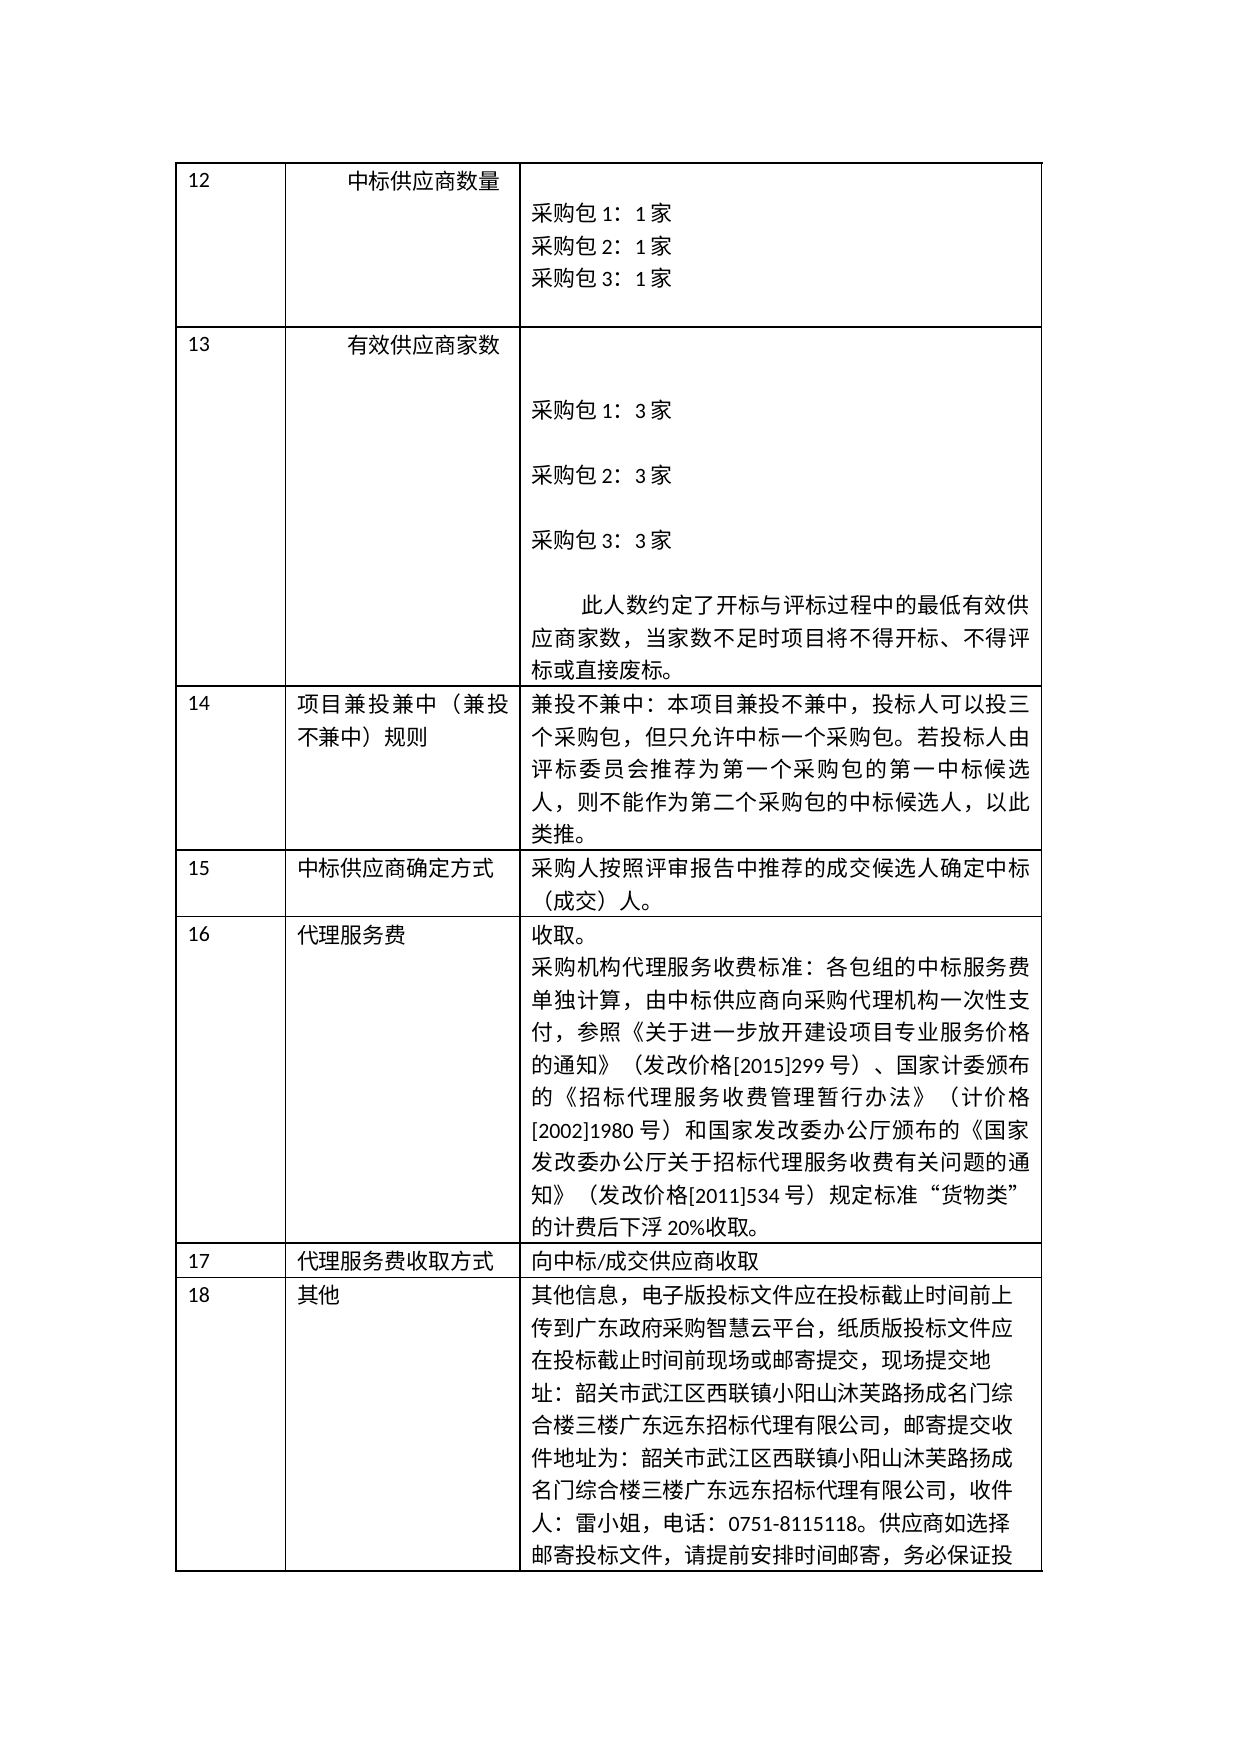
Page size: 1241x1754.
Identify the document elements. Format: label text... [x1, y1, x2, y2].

table_cell 代理服务费 [286, 917, 519, 1242]
table_cell 13 [177, 328, 285, 685]
table_cell 向中标/成交供应商收取 [521, 1244, 1041, 1276]
table_cell 兼投不兼中：本项目兼投不兼中，投标人可以投三个采购包，但只允许中标一个采购包。若投标人由评标委员会推荐为第一个采购包的第一中标候选人，则不能作为第二个采购包的中标候选人，以此类推。 [521, 687, 1041, 849]
table_cell 采购包1：3家 采购包2：3家 采购包3：3家 此人数约定了开标与评标过程中的最低有效供应商家数，当家数不足时项目将不得开标、不得评标或直接废标。 [521, 328, 1041, 685]
table_cell 代理服务费收取方式 [286, 1244, 519, 1276]
table_cell 有效供应商家数 [286, 328, 519, 685]
table_cell 14 [177, 687, 285, 849]
table_cell 12 [177, 164, 285, 326]
table_cell 采购人按照评审报告中推荐的成交候选人确定中标（成交）人。 [521, 851, 1041, 916]
table_cell 收取。 采购机构代理服务收费标准：各包组的中标服务费单独计算，由中标供应商向采购代理机构一次性支付，参照《关于进一步放开建设项目专业服务价格的通知》（发改价格[2015]299号）、国家计委颁布的《招标代理服务收费管理暂行办法》（计价格[2002]1980号）和国家发改委办公厅颁布的《国家发改委办公厅关于招标代理服务收费有关问题的通知》（发改价格[2011]534号）规定标准“货物类”的计费后下浮20%收取。 [521, 917, 1041, 1242]
table_cell 中标供应商数量 [286, 164, 519, 326]
table_cell 15 [177, 851, 285, 916]
table_cell 采购包1：1家 采购包2：1家 采购包3：1家 [521, 164, 1041, 326]
table_cell 16 [177, 917, 285, 1242]
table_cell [521, 1278, 1041, 1570]
table_cell 17 [177, 1244, 285, 1276]
table_cell 其他 [286, 1278, 519, 1570]
table_cell 18 [177, 1278, 285, 1570]
table_cell 中标供应商确定方式 [286, 851, 519, 916]
table_cell 项目兼投兼中（兼投不兼中）规则 [286, 687, 519, 849]
